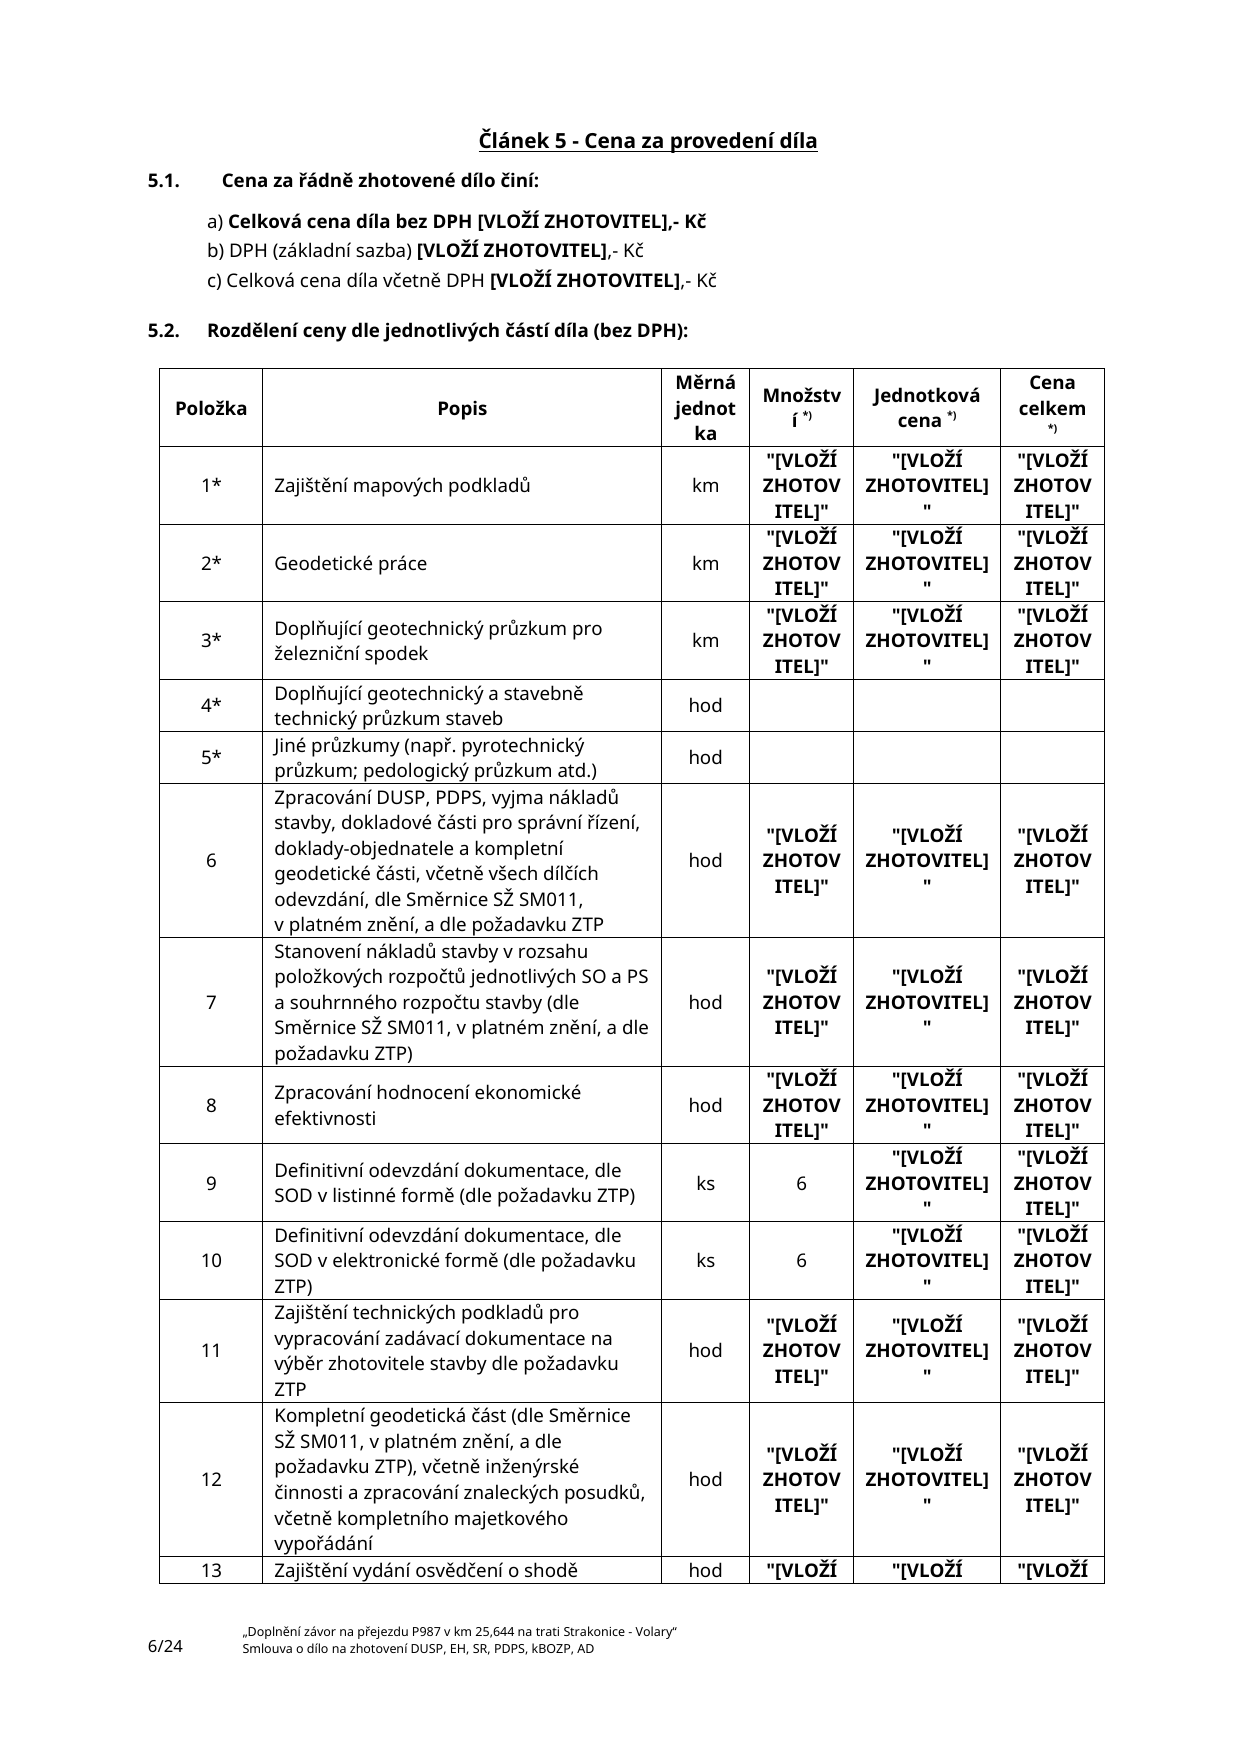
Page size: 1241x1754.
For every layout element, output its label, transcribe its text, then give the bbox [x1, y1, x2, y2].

table_cell "[VLOŽÍ ZHOTOVITEL]" [854, 525, 1000, 601]
table_header Množství *) [750, 369, 853, 446]
table_cell "[VLOŽÍ ZHOTOVITEL]" [750, 784, 853, 937]
table_cell 2* [160, 525, 262, 601]
table_cell 8 [160, 1067, 262, 1143]
table_cell "[VLOŽÍ ZHOTOVITEL]" [1001, 1300, 1104, 1402]
table_cell ks [662, 1222, 749, 1298]
table_cell Zpracování hodnocení ekonomické efektivnosti [263, 1067, 661, 1143]
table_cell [854, 1557, 1000, 1582]
table_cell "[VLOŽÍ ZHOTOVITEL]" [750, 938, 853, 1066]
table_cell Zajištění mapových podkladů [263, 447, 661, 523]
table_cell "[VLOŽÍ ZHOTOVITEL]" [1001, 784, 1104, 937]
table_cell hod [662, 784, 749, 937]
table_cell "[VLOŽÍ ZHOTOVITEL]" [750, 1300, 853, 1402]
table_cell "[VLOŽÍ ZHOTOVITEL]" [1001, 938, 1104, 1066]
table_cell hod [662, 1403, 749, 1556]
subtitle 5.1. Cena za řádně zhotovené dílo činí: [148, 167, 1092, 193]
table_cell hod [662, 1557, 749, 1582]
table_cell 3* [160, 602, 262, 679]
table_cell "[VLOŽÍ ZHOTOVITEL]" [750, 1067, 853, 1143]
table_cell Geodetické práce [263, 525, 661, 601]
table_cell "[VLOŽÍ ZHOTOVITEL]" [854, 1222, 1000, 1298]
table_cell "[VLOŽÍ ZHOTOVITEL]" [1001, 525, 1104, 601]
table_cell "[VLOŽÍ ZHOTOVITEL]" [750, 447, 853, 523]
table_cell 9 [160, 1144, 262, 1221]
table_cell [263, 1557, 661, 1582]
table_cell km [662, 447, 749, 523]
text a) Celková cena díla bez DPH [VLOŽÍ ZHOTOVITEL],- Kč [207, 205, 1092, 234]
table_header Cena celkem *) [1001, 369, 1104, 446]
table_cell km [662, 602, 749, 679]
table_cell [1001, 732, 1104, 783]
table_cell 1* [160, 447, 262, 523]
table_cell "[VLOŽÍ ZHOTOVITEL]" [1001, 602, 1104, 679]
table_cell "[VLOŽÍ ZHOTOVITEL]" [854, 602, 1000, 679]
table_cell 6 [750, 1144, 853, 1221]
table_cell "[VLOŽÍ ZHOTOVITEL]" [854, 938, 1000, 1066]
table_cell "[VLOŽÍ ZHOTOVITEL]" [1001, 1403, 1104, 1556]
table_cell [854, 680, 1000, 731]
table_cell Jiné průzkumy (např. pyrotechnický průzkum; pedologický průzkum atd.) [263, 732, 661, 783]
table_cell 5* [160, 732, 262, 783]
table_cell "[VLOŽÍ ZHOTOVITEL]" [1001, 1144, 1104, 1221]
table_cell 4* [160, 680, 262, 731]
table_cell Definitivní odevzdání dokumentace, dle SOD v listinné formě (dle požadavku ZTP) [263, 1144, 661, 1221]
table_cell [750, 1557, 853, 1582]
table_cell [750, 732, 853, 783]
text c) Celková cena díla včetně DPH [VLOŽÍ ZHOTOVITEL],- Kč [148, 264, 1092, 293]
table_cell 10 [160, 1222, 262, 1298]
text b) DPH (základní sazba) [VLOŽÍ ZHOTOVITEL],- Kč [148, 234, 1092, 264]
subtitle Článek 5 - Cena za provedení díla [204, 126, 1092, 155]
table_cell Zpracování DUSP, PDPS, vyjma nákladů stavby, dokladové části pro správní řízení, doklady-objednatele a kompletní geodetické části, včetně všech dílčích odevzdání, dle Směrnice SŽ SM011, v platném znění, a dle požadavku ZTP [263, 784, 661, 937]
table_cell "[VLOŽÍ ZHOTOVITEL]" [1001, 447, 1104, 523]
table_cell "[VLOŽÍ ZHOTOVITEL]" [854, 1300, 1000, 1402]
table_cell "[VLOŽÍ ZHOTOVITEL]" [750, 1403, 853, 1556]
table_cell 12 [160, 1403, 262, 1556]
table_cell hod [662, 732, 749, 783]
table_cell 6 [160, 784, 262, 937]
table_cell 13 [160, 1557, 262, 1582]
table_cell km [662, 525, 749, 601]
table_header Měrná jednotka [662, 369, 749, 446]
table_cell Definitivní odevzdání dokumentace, dle SOD v elektronické formě (dle požadavku ZTP) [263, 1222, 661, 1298]
table_cell "[VLOŽÍ ZHOTOVITEL]" [854, 447, 1000, 523]
table_cell "[VLOŽÍ ZHOTOVITEL]" [854, 1067, 1000, 1143]
table_cell Doplňující geotechnický průzkum pro železniční spodek [263, 602, 661, 679]
table_cell [854, 732, 1000, 783]
table_cell ks [662, 1144, 749, 1221]
table_cell [1001, 680, 1104, 731]
table_cell "[VLOŽÍ ZHOTOVITEL]" [854, 1403, 1000, 1556]
text 5.2. Rozdělení ceny dle jednotlivých částí díla (bez DPH): [148, 318, 1092, 343]
table_cell hod [662, 1067, 749, 1143]
table_cell 7 [160, 938, 262, 1066]
table_cell Stanovení nákladů stavby v rozsahu položkových rozpočtů jednotlivých SO a PS a souhrnného rozpočtu stavby (dle Směrnice SŽ SM011, v platném znění, a dle požadavku ZTP) [263, 938, 661, 1066]
table_cell 6 [750, 1222, 853, 1298]
table_cell "[VLOŽÍ ZHOTOVITEL]" [854, 784, 1000, 937]
table_cell Kompletní geodetická část (dle Směrnice SŽ SM011, v platném znění, a dle požadavku ZTP), včetně inženýrské činnosti a zpracování znaleckých posudků, včetně kompletního majetkového vypořádání [263, 1403, 661, 1556]
table_cell hod [662, 938, 749, 1066]
table_cell [750, 680, 853, 731]
table_cell "[VLOŽÍ ZHOTOVITEL]" [854, 1144, 1000, 1221]
table_cell 11 [160, 1300, 262, 1402]
table_cell "[VLOŽÍ ZHOTOVITEL]" [750, 525, 853, 601]
table_header Položka [160, 369, 262, 446]
table_cell Doplňující geotechnický a stavebně technický průzkum staveb [263, 680, 661, 731]
table_cell "[VLOŽÍ ZHOTOVITEL]" [1001, 1067, 1104, 1143]
table_header Popis [263, 369, 661, 446]
table_cell "[VLOŽÍ ZHOTOVITEL]" [1001, 1222, 1104, 1298]
table_cell Zajištění technických podkladů pro vypracování zadávací dokumentace na výběr zhotovitele stavby dle požadavku ZTP [263, 1300, 661, 1402]
table_cell "[VLOŽÍ ZHOTOVITEL]" [750, 602, 853, 679]
table_cell hod [662, 680, 749, 731]
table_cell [1001, 1557, 1104, 1582]
table_header Jednotková cena *) [854, 369, 1000, 446]
table_cell hod [662, 1300, 749, 1402]
